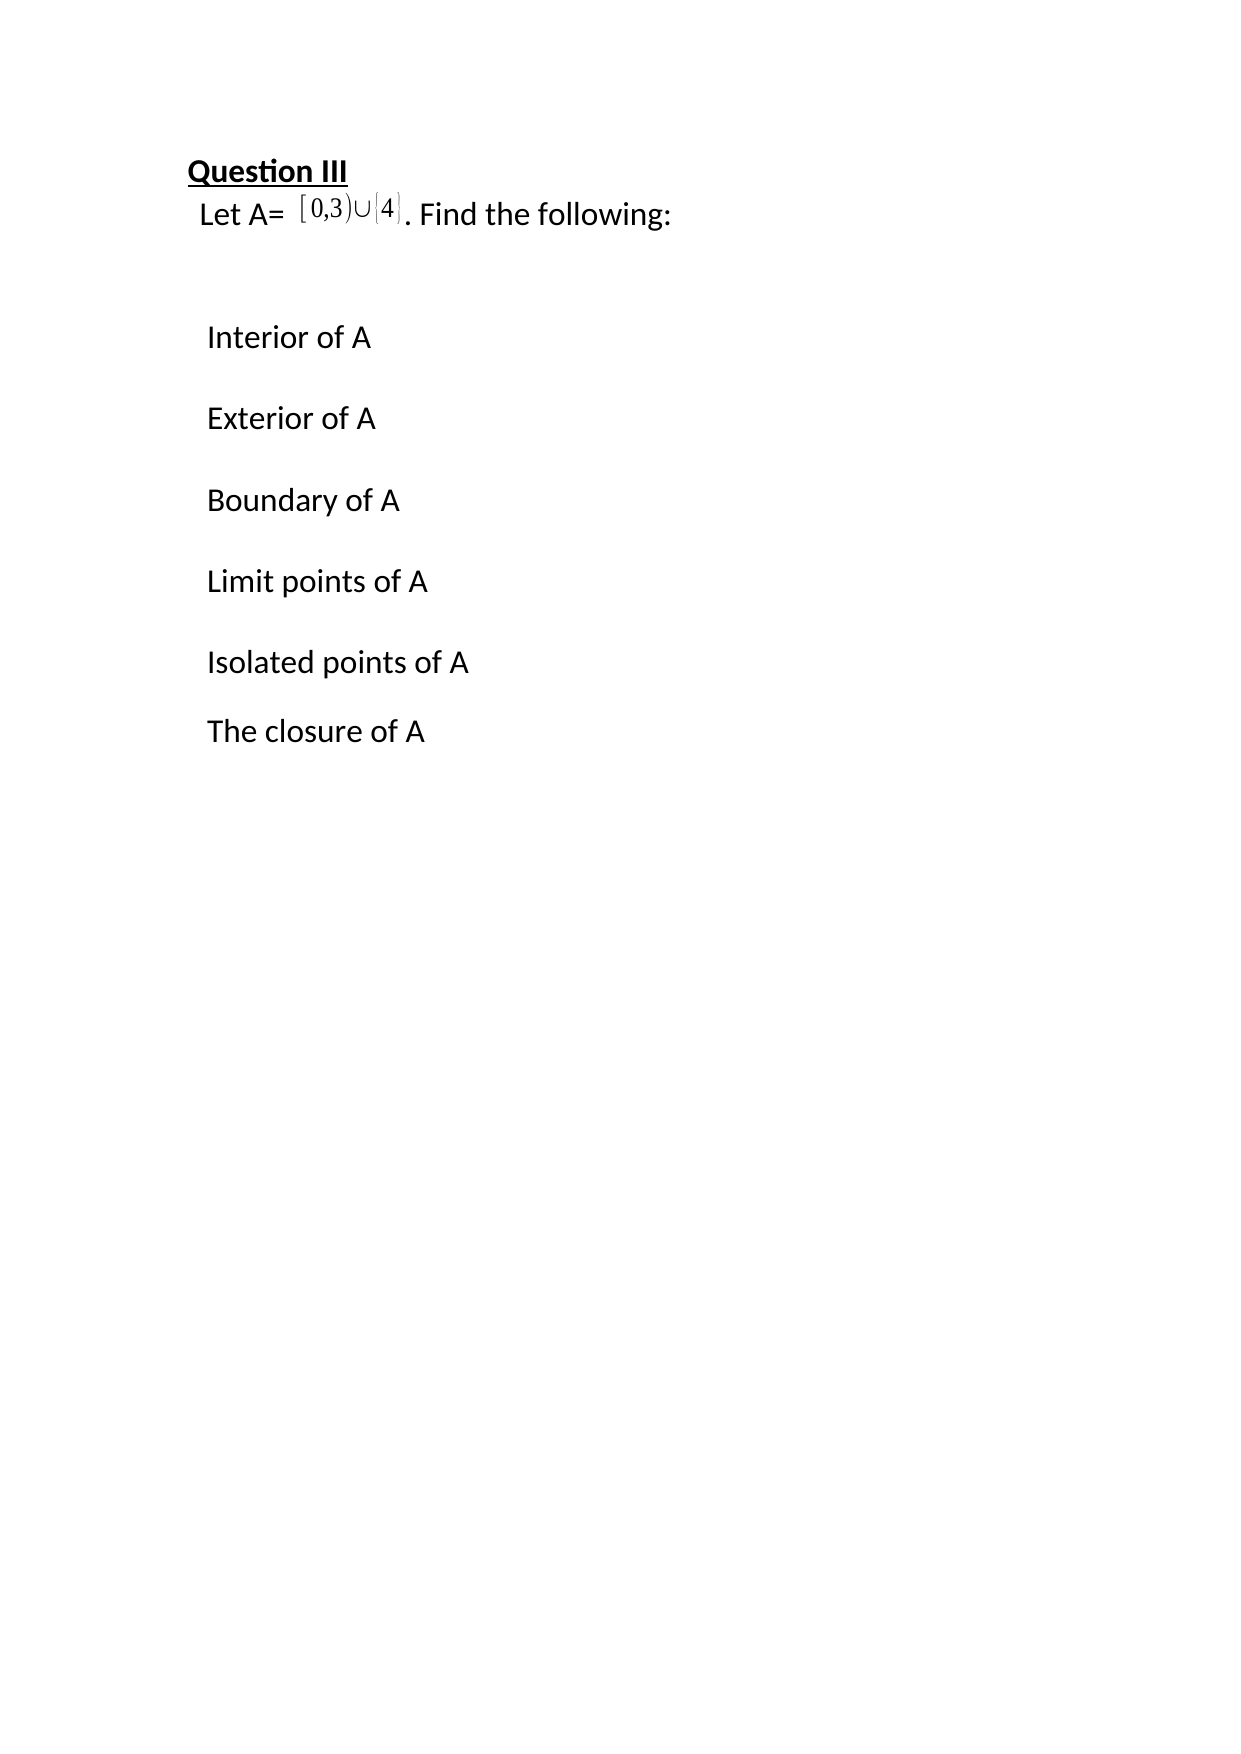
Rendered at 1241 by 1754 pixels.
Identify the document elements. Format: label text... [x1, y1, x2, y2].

list Limit points of A [199, 560, 1053, 601]
list Isolated points of A [199, 641, 1053, 682]
list Exterior of A [199, 397, 1053, 438]
list Interior of A [199, 316, 1053, 356]
list Boundary of A [199, 478, 1053, 519]
list The closure of A [199, 710, 1053, 751]
text Question III [187, 150, 1053, 191]
list Let A= . Find the following: [199, 191, 1053, 234]
